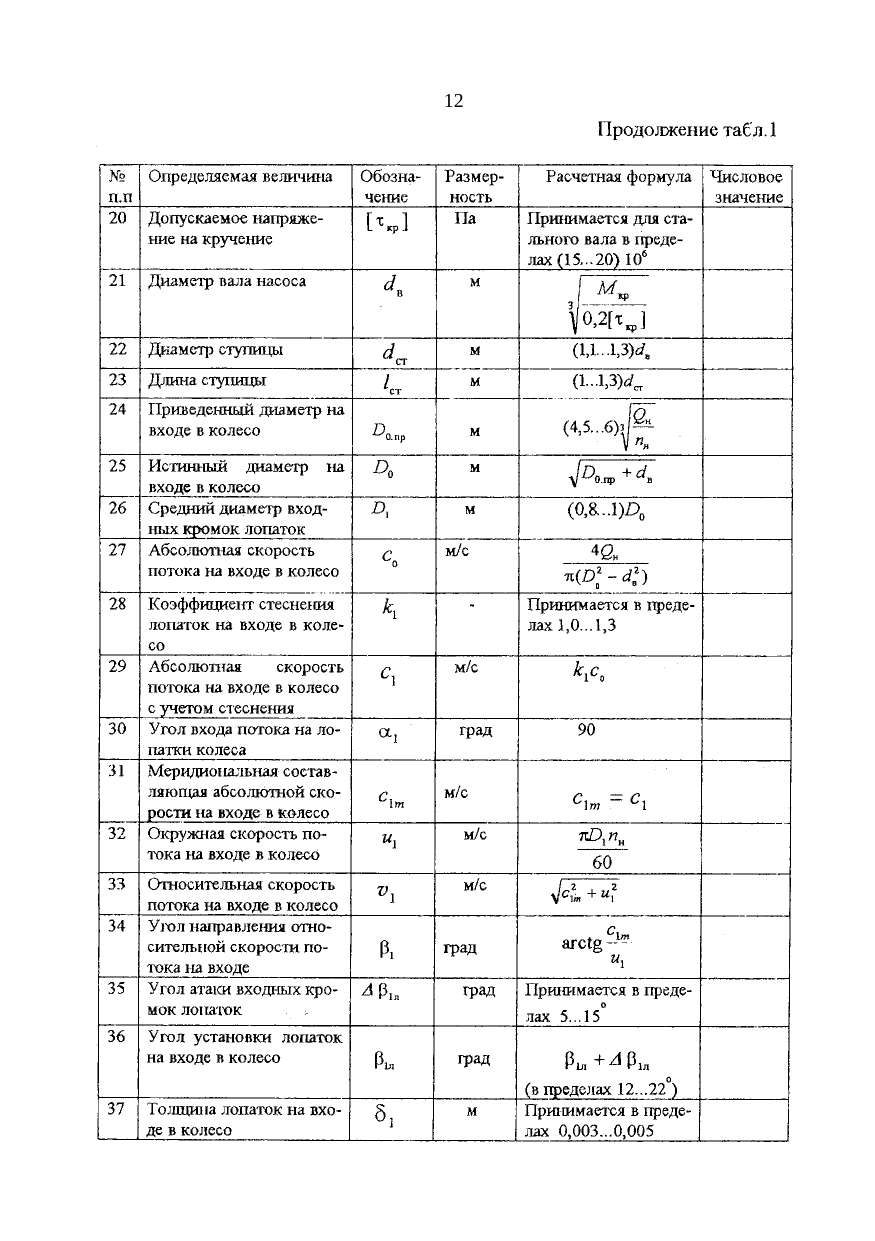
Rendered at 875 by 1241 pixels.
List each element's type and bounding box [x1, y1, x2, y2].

picture [93, 118, 800, 1151]
